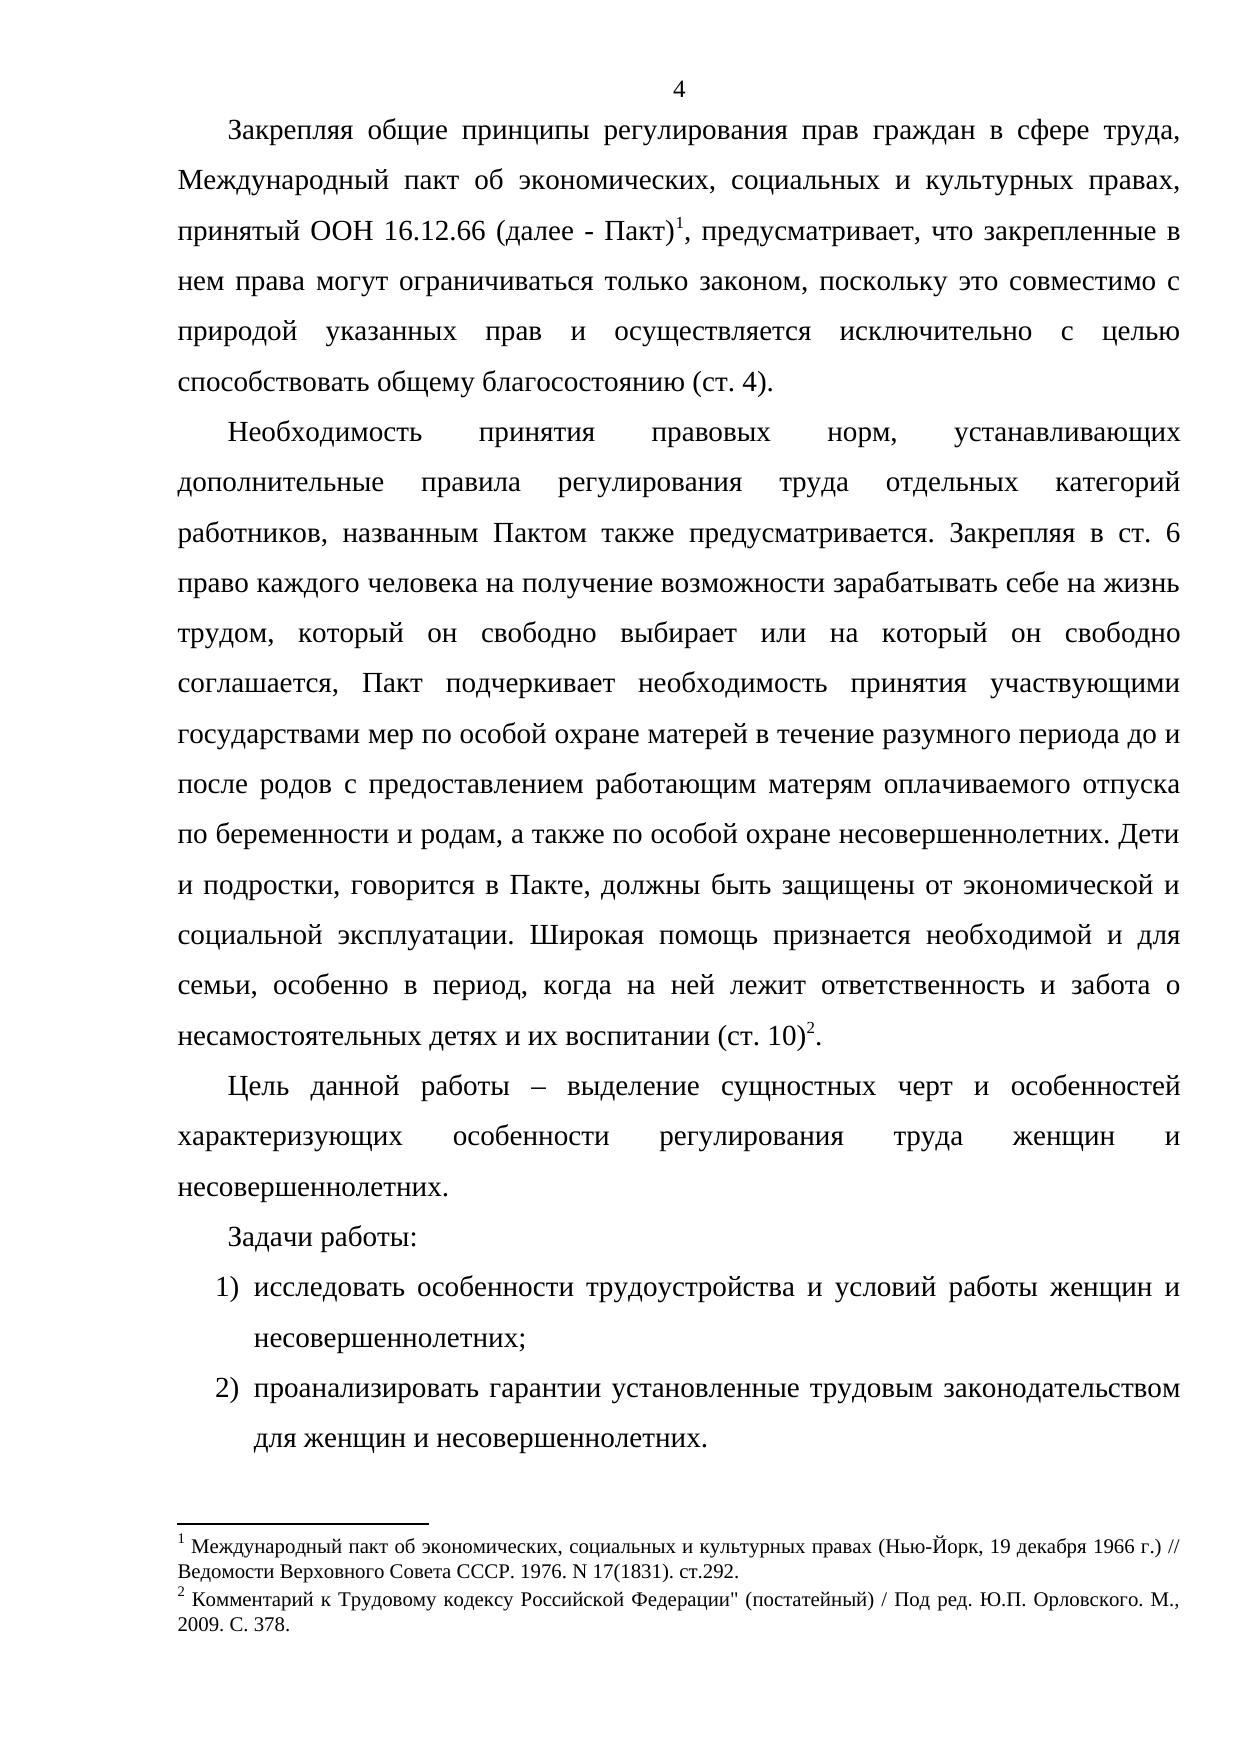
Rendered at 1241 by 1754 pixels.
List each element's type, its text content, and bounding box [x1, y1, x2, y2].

text Закрепляя общие принципы регулирования прав граждан в сфере труда, Международный пакт об экономических, социальных и культурных правах, принятый ООН 16.12.66 (далее - Пакт), предусматривает, что закрепленные в нем права могут ограничиваться только законом, поскольку это совместимо с природой указанных прав и осуществляется исключительно с целью способствовать общему благосостоянию (ст. 4). [177, 112, 1181, 397]
list проанализировать гарантии установленные трудовым законодательством для женщин и несовершеннолетних. [215, 1370, 1181, 1454]
text Необходимость принятия правовых норм, устанавливающих дополнительные правила регулирования труда отдельных категорий работников, названным Пактом также предусматривается. Закрепляя в ст. 6 право каждого человека на получение возможности зарабатывать себе на жизнь трудом, который он свободно выбирает или на который он свободно соглашается, Пакт подчеркивает необходимость принятия участвующими государствами мер по особой охране матерей в течение разумного периода до и после родов с предоставлением работающим матерям оплачиваемого отпуска по беременности и родам, а также по особой охране несовершеннолетних. Дети и подростки, говорится в Пакте, должны быть защищены от экономической и социальной эксплуатации. Широкая помощь признается необходимой и для семьи, особенно в период, когда на ней лежит ответственность и забота о несамостоятельных детях и их воспитании (ст. 10). [177, 414, 1181, 1051]
text Цель данной работы – выделение сущностных черт и особенностей характеризующих особенности регулирования труда женщин и несовершеннолетних. [177, 1068, 1181, 1202]
text Задачи работы: [177, 1219, 1181, 1253]
list исследовать особенности трудоустройства и условий работы женщин и несовершеннолетних; [215, 1269, 1181, 1353]
